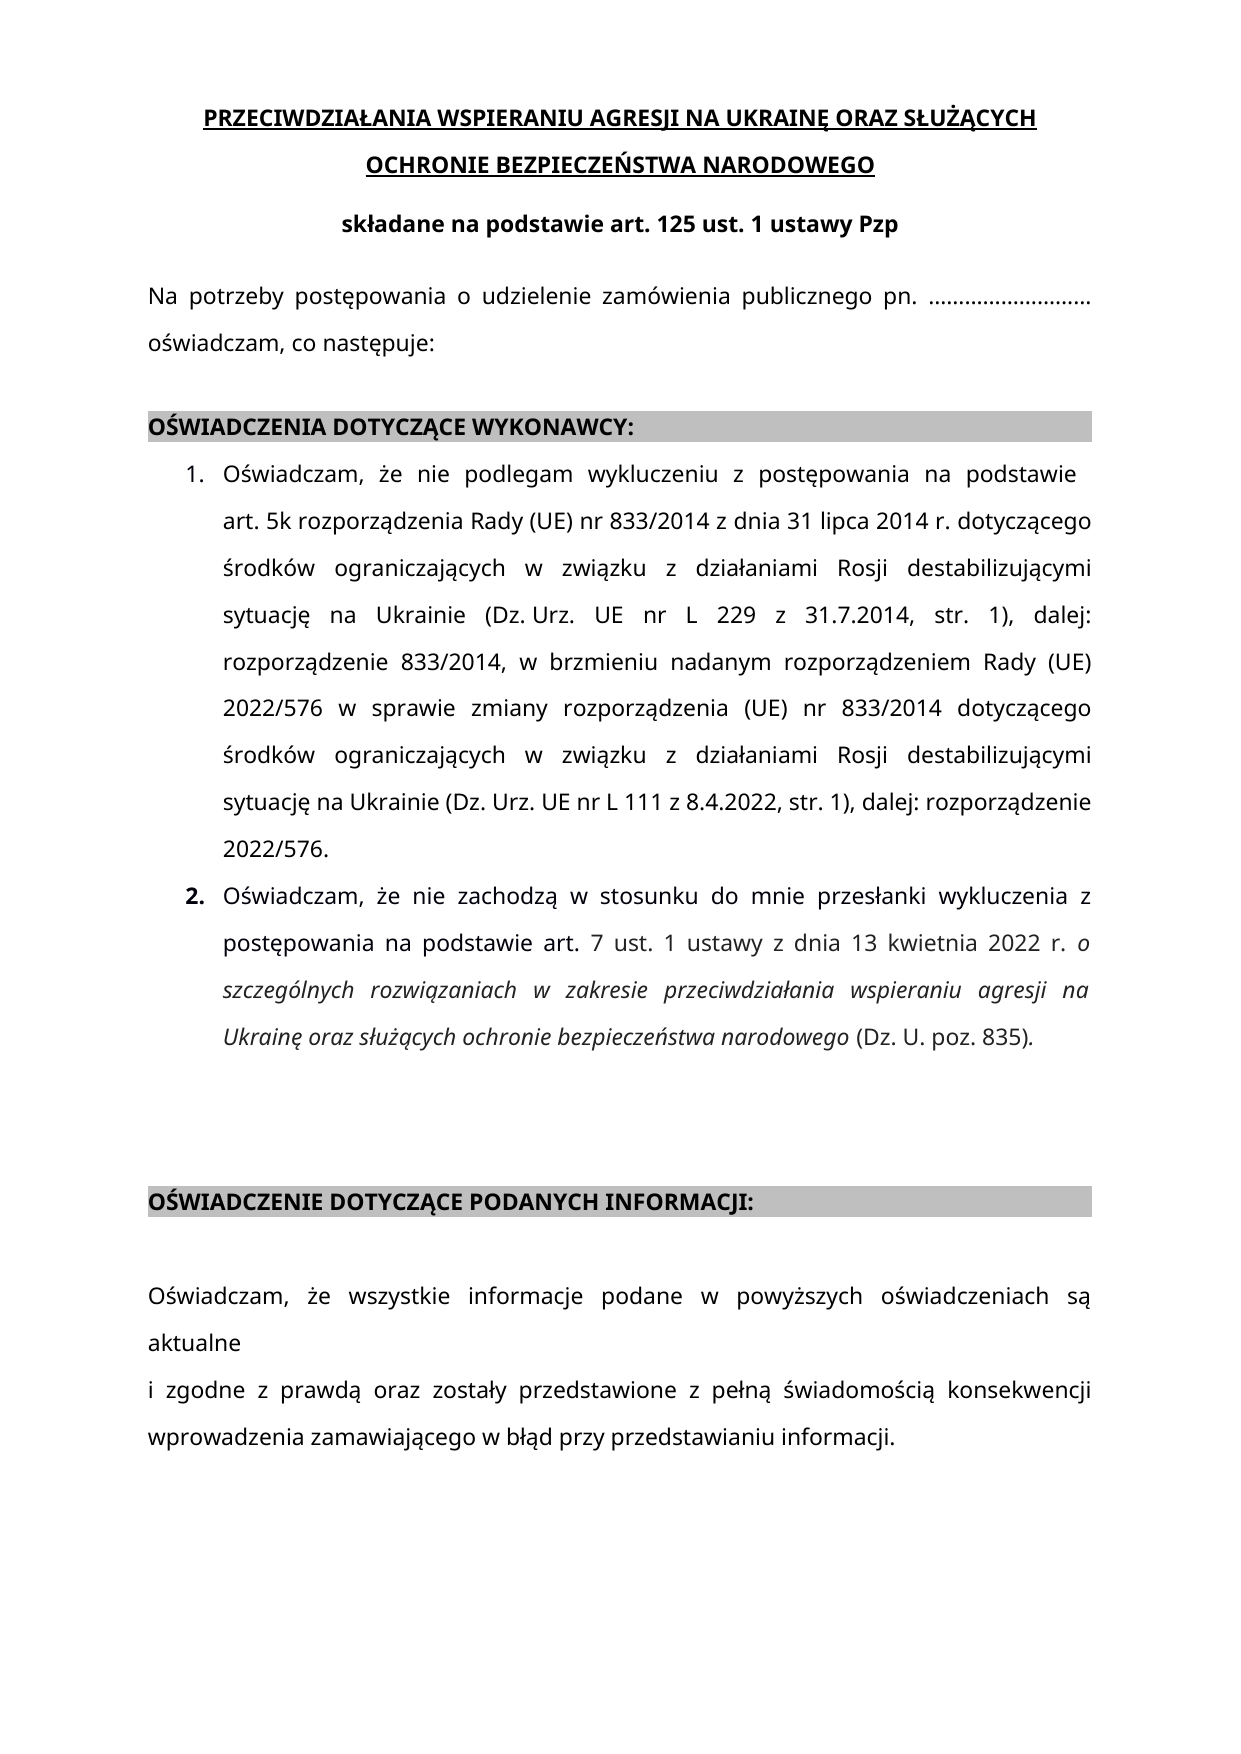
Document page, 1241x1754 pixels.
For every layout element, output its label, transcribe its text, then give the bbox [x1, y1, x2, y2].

text składane na podstawie art. 125 ust. 1 ustawy Pzp [148, 208, 1092, 239]
list Oświadczam, że nie zachodzą w stosunku do mnie przesłanki wykluczenia z postępowania na podstawie art. 7 ust. 1 ustawy z dnia 13 kwietnia 2022 r. o szczególnych rozwiązaniach w zakresie przeciwdziałania wspieraniu agresji na Ukrainę oraz służących ochronie bezpieczeństwa narodowego (Dz. U. poz. 835). [185, 880, 1092, 1052]
text OŚWIADCZENIA DOTYCZĄCE WYKONAWCY: [148, 411, 1092, 442]
text Na potrzeby postępowania o udzielenie zamówienia publicznego pn. ……………………… oświadczam, co następuje: [148, 280, 1092, 358]
text Oświadczam, że wszystkie informacje podane w powyższych oświadczeniach są aktualne i zgodne z prawdą oraz zostały przedstawione z pełną świadomością konsekwencji wprowadzenia zamawiającego w błąd przy przedstawianiu informacji. [148, 1280, 1092, 1452]
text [148, 102, 1092, 180]
text OŚWIADCZENIE DOTYCZĄCE PODANYCH INFORMACJI: [148, 1186, 1092, 1217]
list Oświadczam, że nie podlegam wykluczeniu z postępowania na podstawie art. 5k rozporządzenia Rady (UE) nr 833/2014 z dnia 31 lipca 2014 r. dotyczącego środków ograniczających w związku z działaniami Rosji destabilizującymi sytuację na Ukrainie (Dz. Urz. UE nr L 229 z 31.7.2014, str. 1), dalej: rozporządzenie 833/2014, w brzmieniu nadanym rozporządzeniem Rady (UE) 2022/576 w sprawie zmiany rozporządzenia (UE) nr 833/2014 dotyczącego środków ograniczających w związku z działaniami Rosji destabilizującymi sytuację na Ukrainie (Dz. Urz. UE nr L 111 z 8.4.2022, str. 1), dalej: rozporządzenie 2022/576. [185, 458, 1092, 864]
